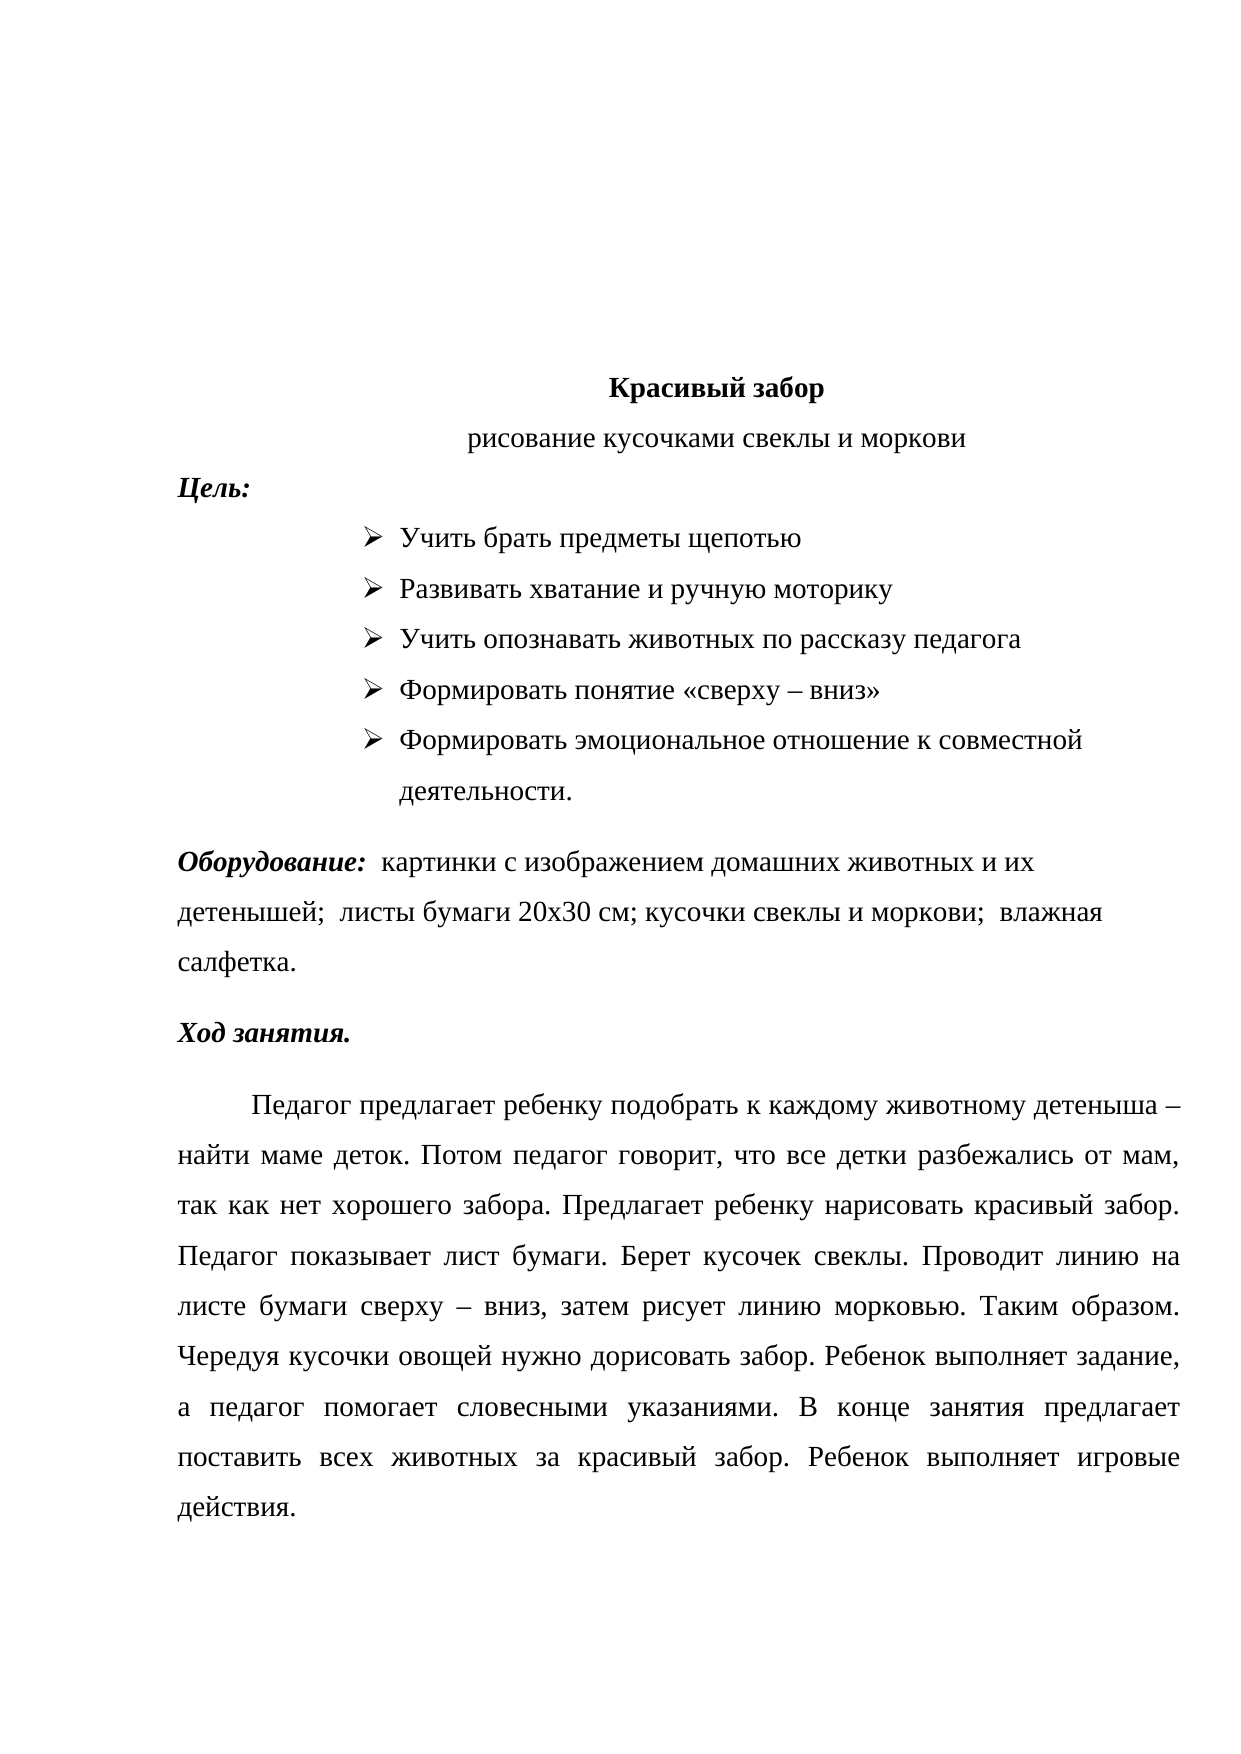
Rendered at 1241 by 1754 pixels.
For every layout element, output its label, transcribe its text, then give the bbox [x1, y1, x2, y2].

list Формировать понятие «сверху – вниз» [362, 672, 1181, 706]
list Развивать хватание и ручную моторику [362, 571, 1181, 605]
list рисование кусочками свеклы и моркови [252, 420, 1181, 453]
list Формировать эмоциональное отношение к совместной деятельности. [362, 722, 1181, 806]
list Учить опознавать животных по рассказу педагога [362, 621, 1181, 655]
text Оборудование: картинки с изображением домашних животных и их детенышей; листы бумаги 20х30 см; кусочки свеклы и моркови; влажная салфетка. [177, 844, 1181, 978]
text Ход занятия. [177, 1016, 1181, 1049]
list Учить брать предметы щепотью [362, 521, 1181, 554]
list Красивый забор [252, 370, 1181, 403]
text Педагог предлагает ребенку подобрать к каждому животному детеныша – найти маме деток. Потом педагог говорит, что все детки разбежались от мам, так как нет хорошего забора. Предлагает ребенку нарисовать красивый забор. Педагог показывает лист бумаги. Берет кусочек свеклы. Проводит линию на листе бумаги сверху – вниз, затем рисует линию морковью. Таким образом. Чередуя кусочки овощей нужно дорисовать забор. Ребенок выполняет задание, а педагог помогает словесными указаниями. В конце занятия предлагает поставить всех животных за красивый забор. Ребенок выполняет игровые действия. [177, 1087, 1181, 1523]
list Цель: [177, 470, 1181, 504]
